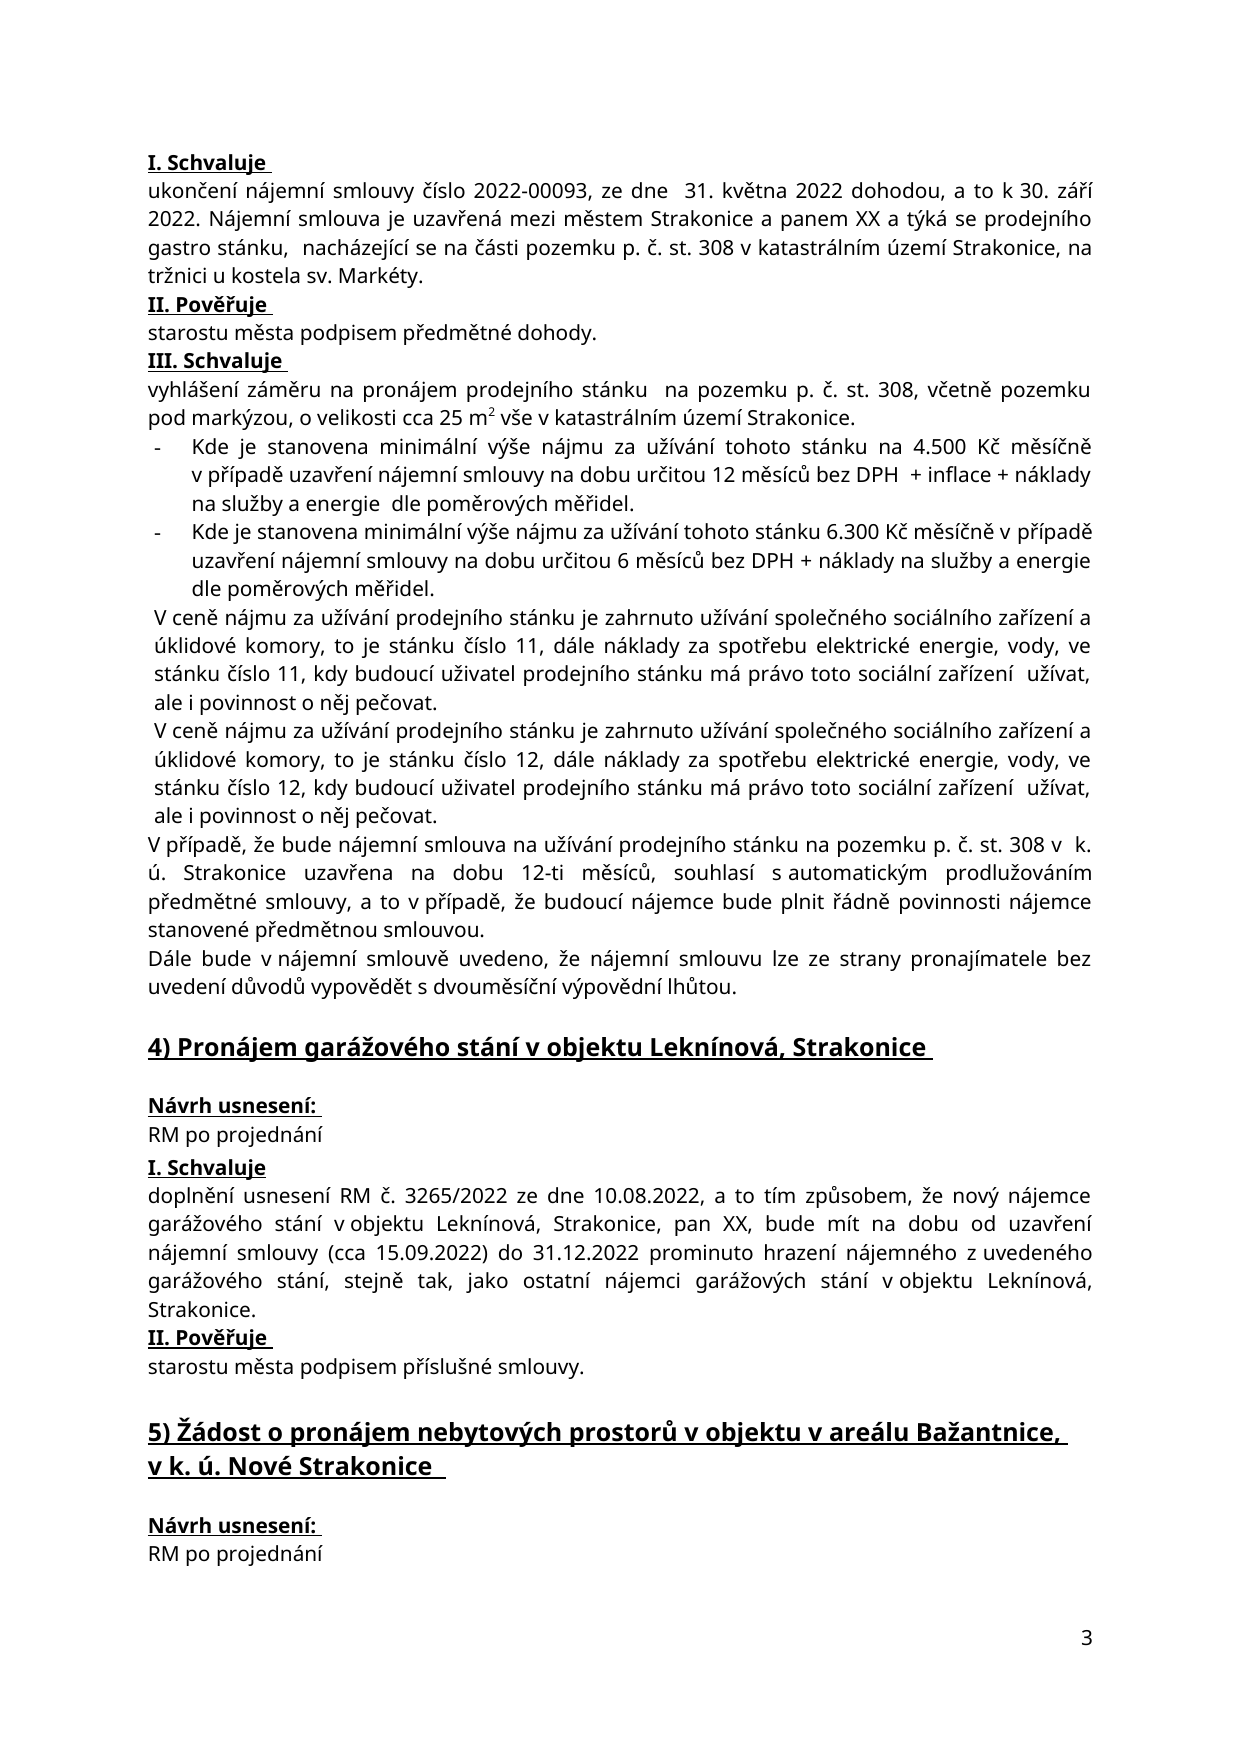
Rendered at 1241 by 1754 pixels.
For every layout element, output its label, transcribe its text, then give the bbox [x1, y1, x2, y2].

text 4) Pronájem garážového stání v objektu Leknínová, Strakonice [148, 1029, 1086, 1063]
text Návrh usnesení: [148, 1511, 1093, 1539]
subtitle v k. ú. Nové Strakonice [148, 1448, 1093, 1482]
text V případě, že bude nájemní smlouva na užívání prodejního stánku na pozemku p. č. st. 308 v k. ú. Strakonice uzavřena na dobu 12-ti měsíců, souhlasí s automatickým prodlužováním předmětné smlouvy, a to v případě, že budoucí nájemce bude plnit řádně povinnosti nájemce stanovené předmětnou smlouvou. [148, 830, 1093, 944]
text starostu města podpisem příslušné smlouvy. [148, 1352, 1093, 1380]
text II. Pověřuje [148, 1323, 1093, 1352]
list Kde je stanovena minimální výše nájmu za užívání tohoto stánku 6.300 Kč měsíčně v případě uzavření nájemní smlouvy na dobu určitou 6 měsíců bez DPH + náklady na služby a energie dle poměrových měřidel. [154, 517, 1093, 603]
text starostu města podpisem předmětné dohody. [148, 318, 1093, 347]
text RM po projednání [148, 1539, 1093, 1568]
text V ceně nájmu za užívání prodejního stánku je zahrnuto užívání společného sociálního zařízení a úklidové komory, to je stánku číslo 12, dále náklady za spotřebu elektrické energie, vody, ve stánku číslo 12, kdy budoucí uživatel prodejního stánku má právo toto sociální zařízení užívat, ale i povinnost o něj pečovat. [154, 716, 1093, 830]
text II. Pověřuje [148, 290, 1093, 318]
text V ceně nájmu za užívání prodejního stánku je zahrnuto užívání společného sociálního zařízení a úklidové komory, to je stánku číslo 11, dále náklady za spotřebu elektrické energie, vody, ve stánku číslo 11, kdy budoucí uživatel prodejního stánku má právo toto sociální zařízení užívat, ale i povinnost o něj pečovat. [154, 603, 1093, 716]
text doplnění usnesení RM č. 3265/2022 ze dne 10.08.2022, a to tím způsobem, že nový nájemce garážového stání v objektu Leknínová, Strakonice, pan XX, bude mít na dobu od uzavření nájemní smlouvy (cca 15.09.2022) do 31.12.2022 prominuto hrazení nájemného z uvedeného garážového stání, stejně tak, jako ostatní nájemci garážových stání v objektu Leknínová, Strakonice. [148, 1181, 1093, 1323]
text RM po projednání [148, 1120, 1093, 1148]
subtitle 5) Žádost o pronájem nebytových prostorů v objektu v areálu Bažantnice, [148, 1414, 1093, 1448]
list Kde je stanovena minimální výše nájmu za užívání tohoto stánku na 4.500 Kč měsíčně v případě uzavření nájemní smlouvy na dobu určitou 12 měsíců bez DPH + inflace + náklady na služby a energie dle poměrových měřidel. [154, 432, 1093, 517]
text Návrh usnesení: [148, 1092, 1093, 1120]
text vyhlášení záměru na pronájem prodejního stánku na pozemku p. č. st. 308, včetně pozemku pod markýzou, o velikosti cca 25 m2 vše v katastrálním území Strakonice. [148, 375, 1093, 432]
subtitle I. Schvaluje [148, 1153, 1093, 1181]
text III. Schvaluje [148, 347, 1093, 375]
text Dále bude v nájemní smlouvě uvedeno, že nájemní smlouvu lze ze strany pronajímatele bez uvedení důvodů vypovědět s dvouměsíční výpovědní lhůtou. [148, 944, 1093, 1001]
text I. Schvaluje [148, 148, 1093, 176]
text ukončení nájemní smlouvy číslo 2022-00093, ze dne 31. května 2022 dohodou, a to k 30. září 2022. Nájemní smlouva je uzavřená mezi městem Strakonice a panem XX a týká se prodejního gastro stánku, nacházející se na části pozemku p. č. st. 308 v katastrálním území Strakonice, na tržnici u kostela sv. Markéty. [148, 176, 1093, 290]
